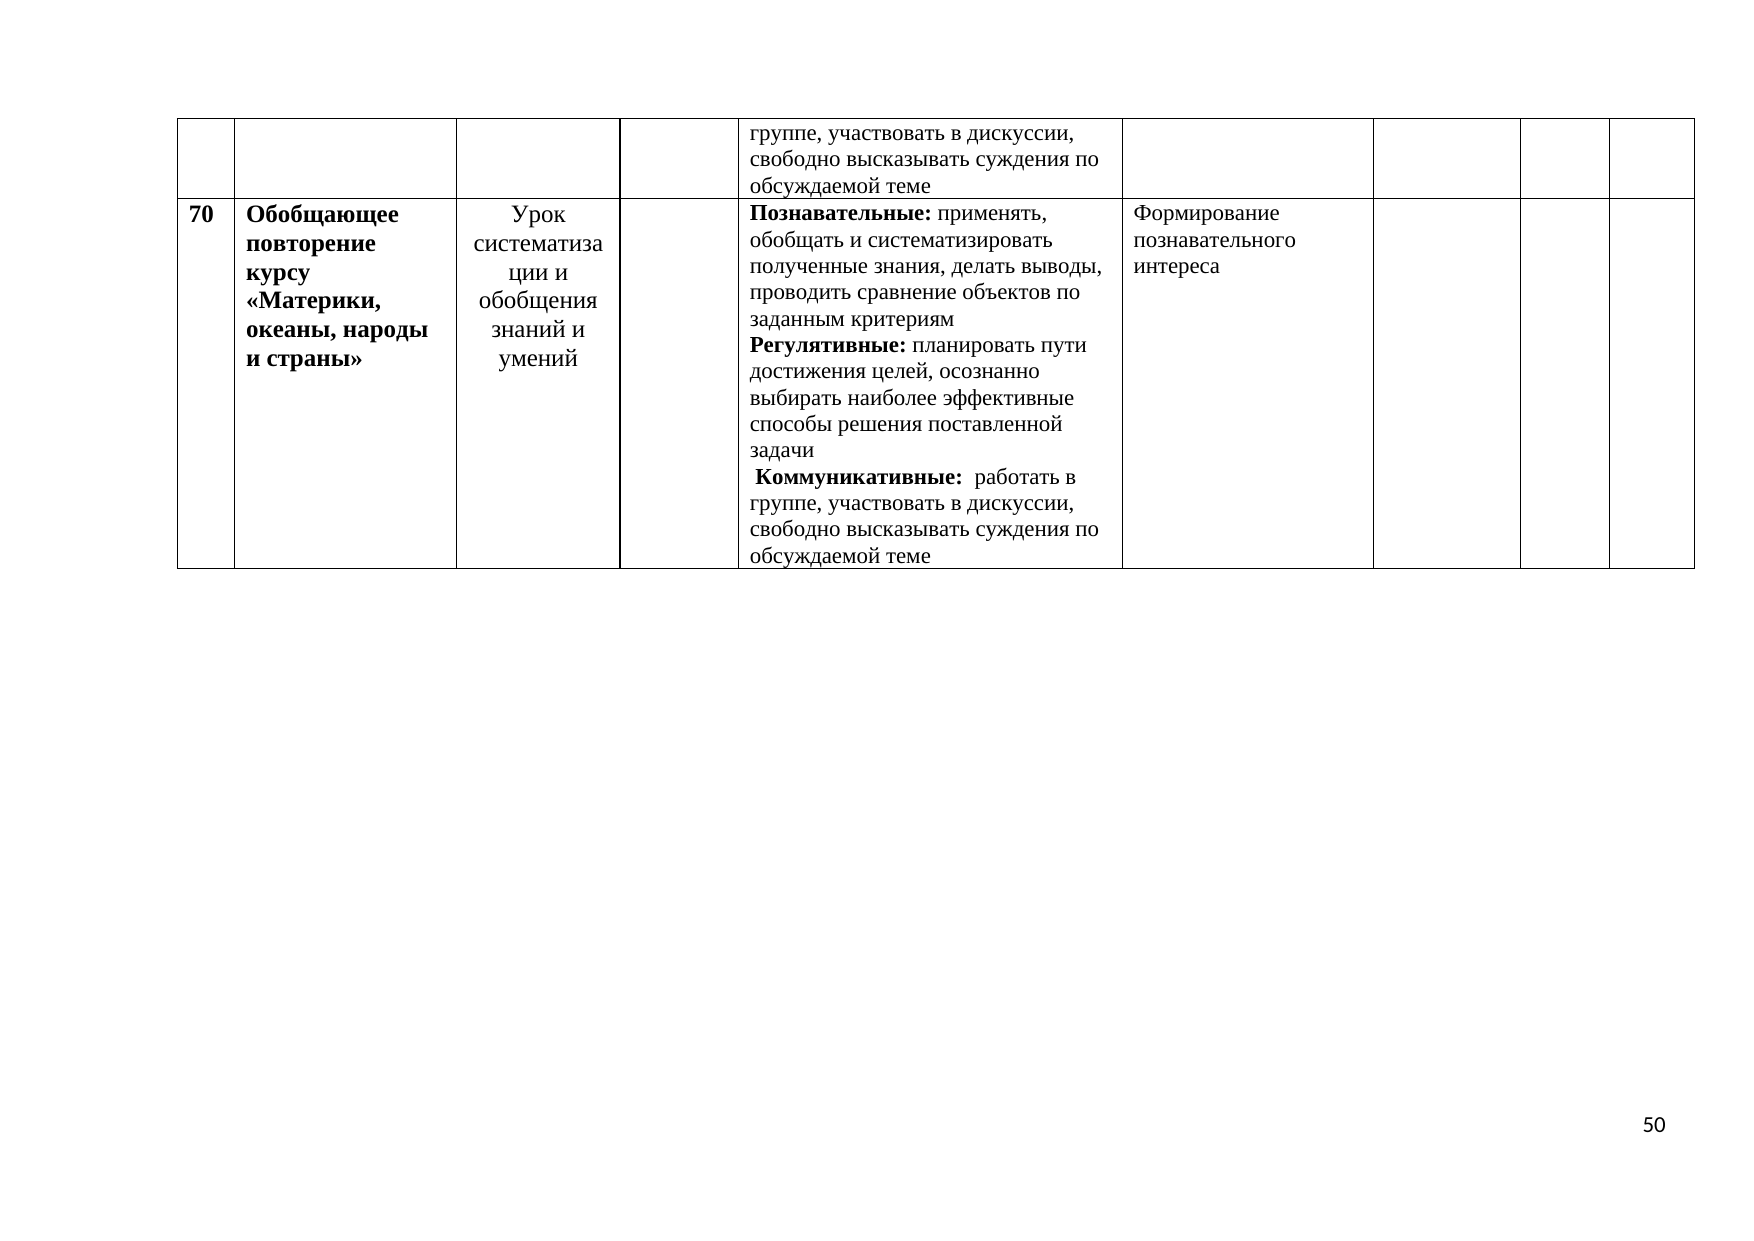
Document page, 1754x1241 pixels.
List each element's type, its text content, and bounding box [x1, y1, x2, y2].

table_cell [1610, 199, 1694, 568]
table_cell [457, 119, 619, 198]
table_cell [1521, 119, 1609, 198]
table_cell [1521, 199, 1609, 568]
table_cell 70 [178, 199, 234, 568]
table_cell Обобщающее повторение курсу «Материки, океаны, народы и страны» [235, 199, 456, 568]
table_cell Урок систематизации и обобщения знаний и умений [457, 199, 619, 568]
table_cell Формирование познавательного интереса [1123, 199, 1373, 568]
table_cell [739, 119, 1122, 198]
table_cell 69 [178, 119, 234, 198]
table_cell [1610, 119, 1694, 198]
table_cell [1123, 119, 1373, 198]
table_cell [235, 119, 456, 198]
table_cell [1374, 199, 1520, 568]
table_cell [621, 119, 738, 198]
table_cell [621, 199, 738, 568]
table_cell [1374, 119, 1520, 198]
